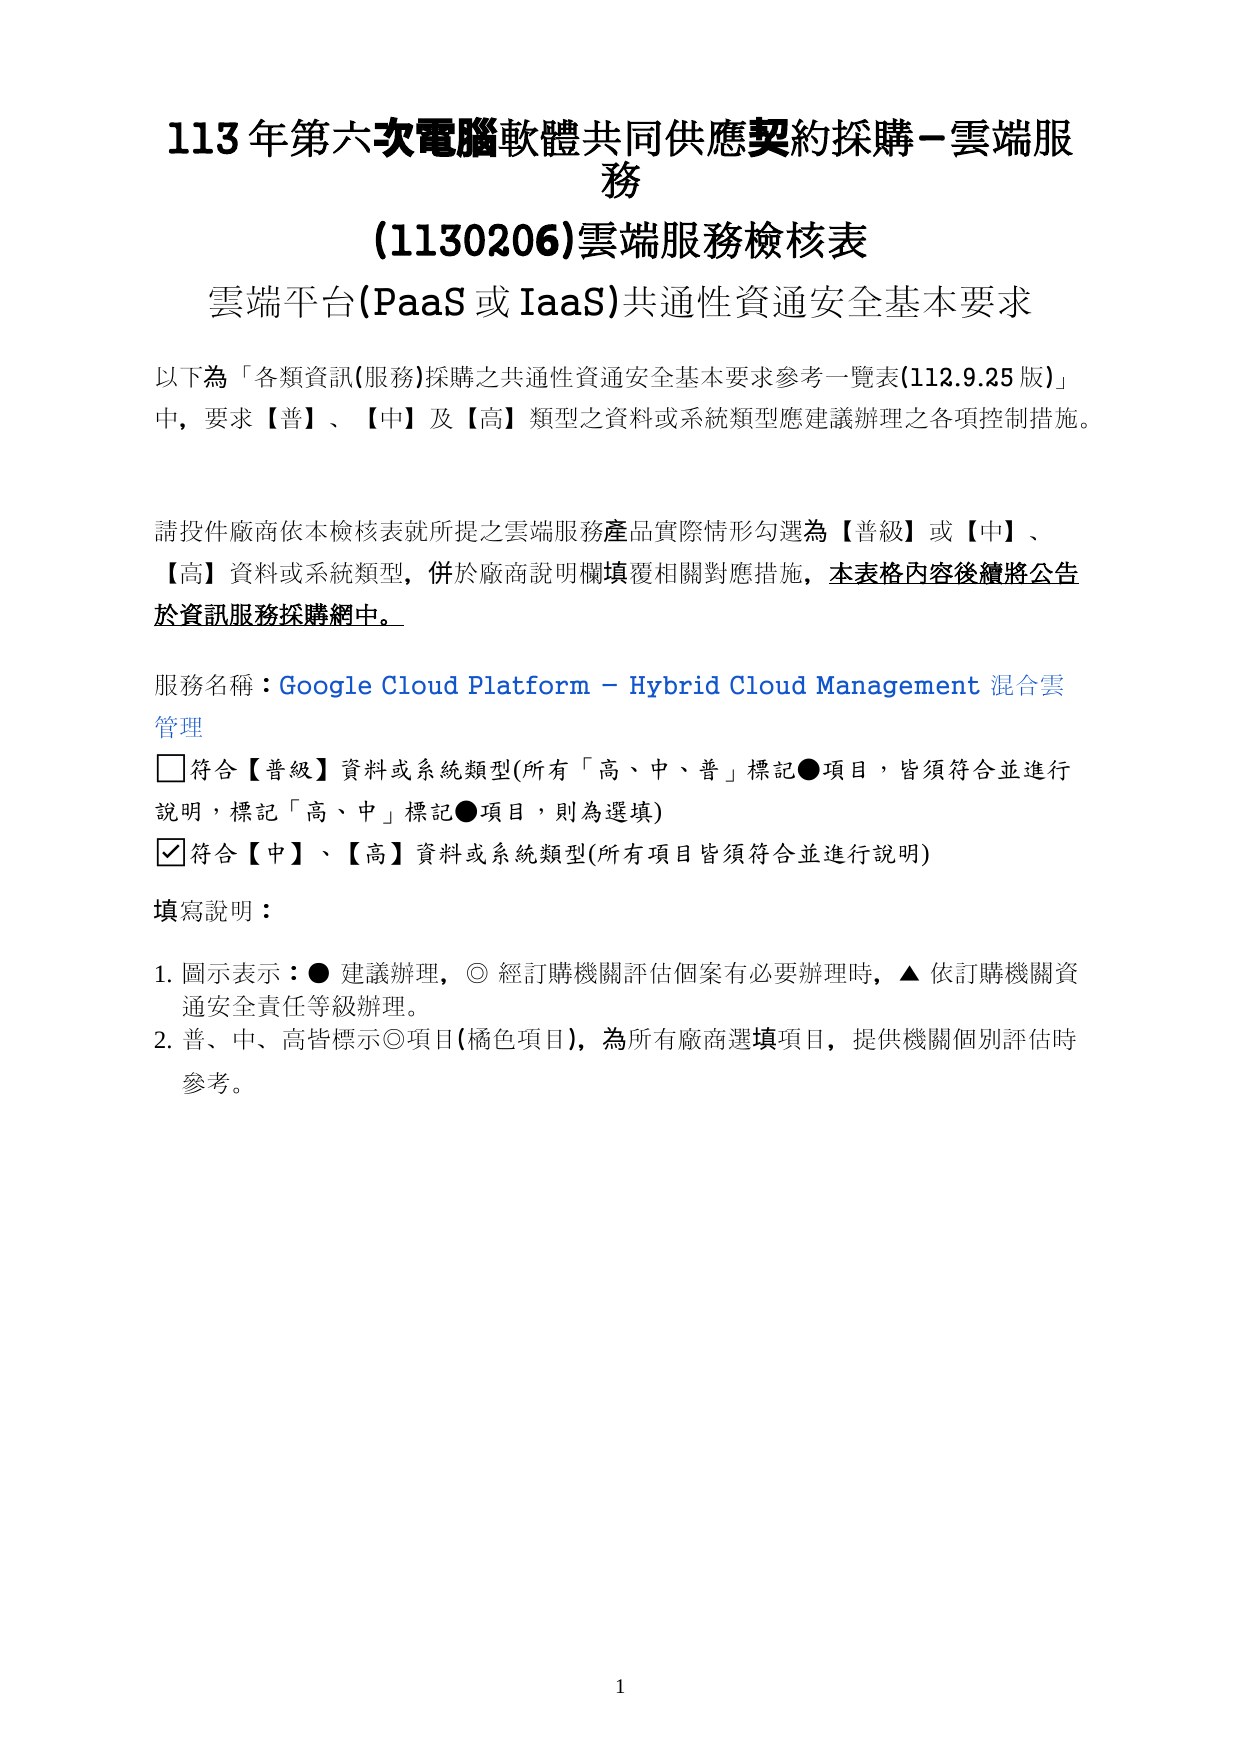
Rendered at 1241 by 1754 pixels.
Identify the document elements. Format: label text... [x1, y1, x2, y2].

text ☑️符合【中】、【高】資料或系統類型(所有項目皆須符合並進行說明) [153, 828, 1087, 869]
text Hybrid Cloud Management 混合雲管理 [153, 661, 1087, 744]
text ⬜符合【普級】資料或系統類型(所有「高、中、普」標記●項目，皆須符合並進行說明，標記「高、中」標記●項目，則為選填) [153, 744, 1087, 828]
